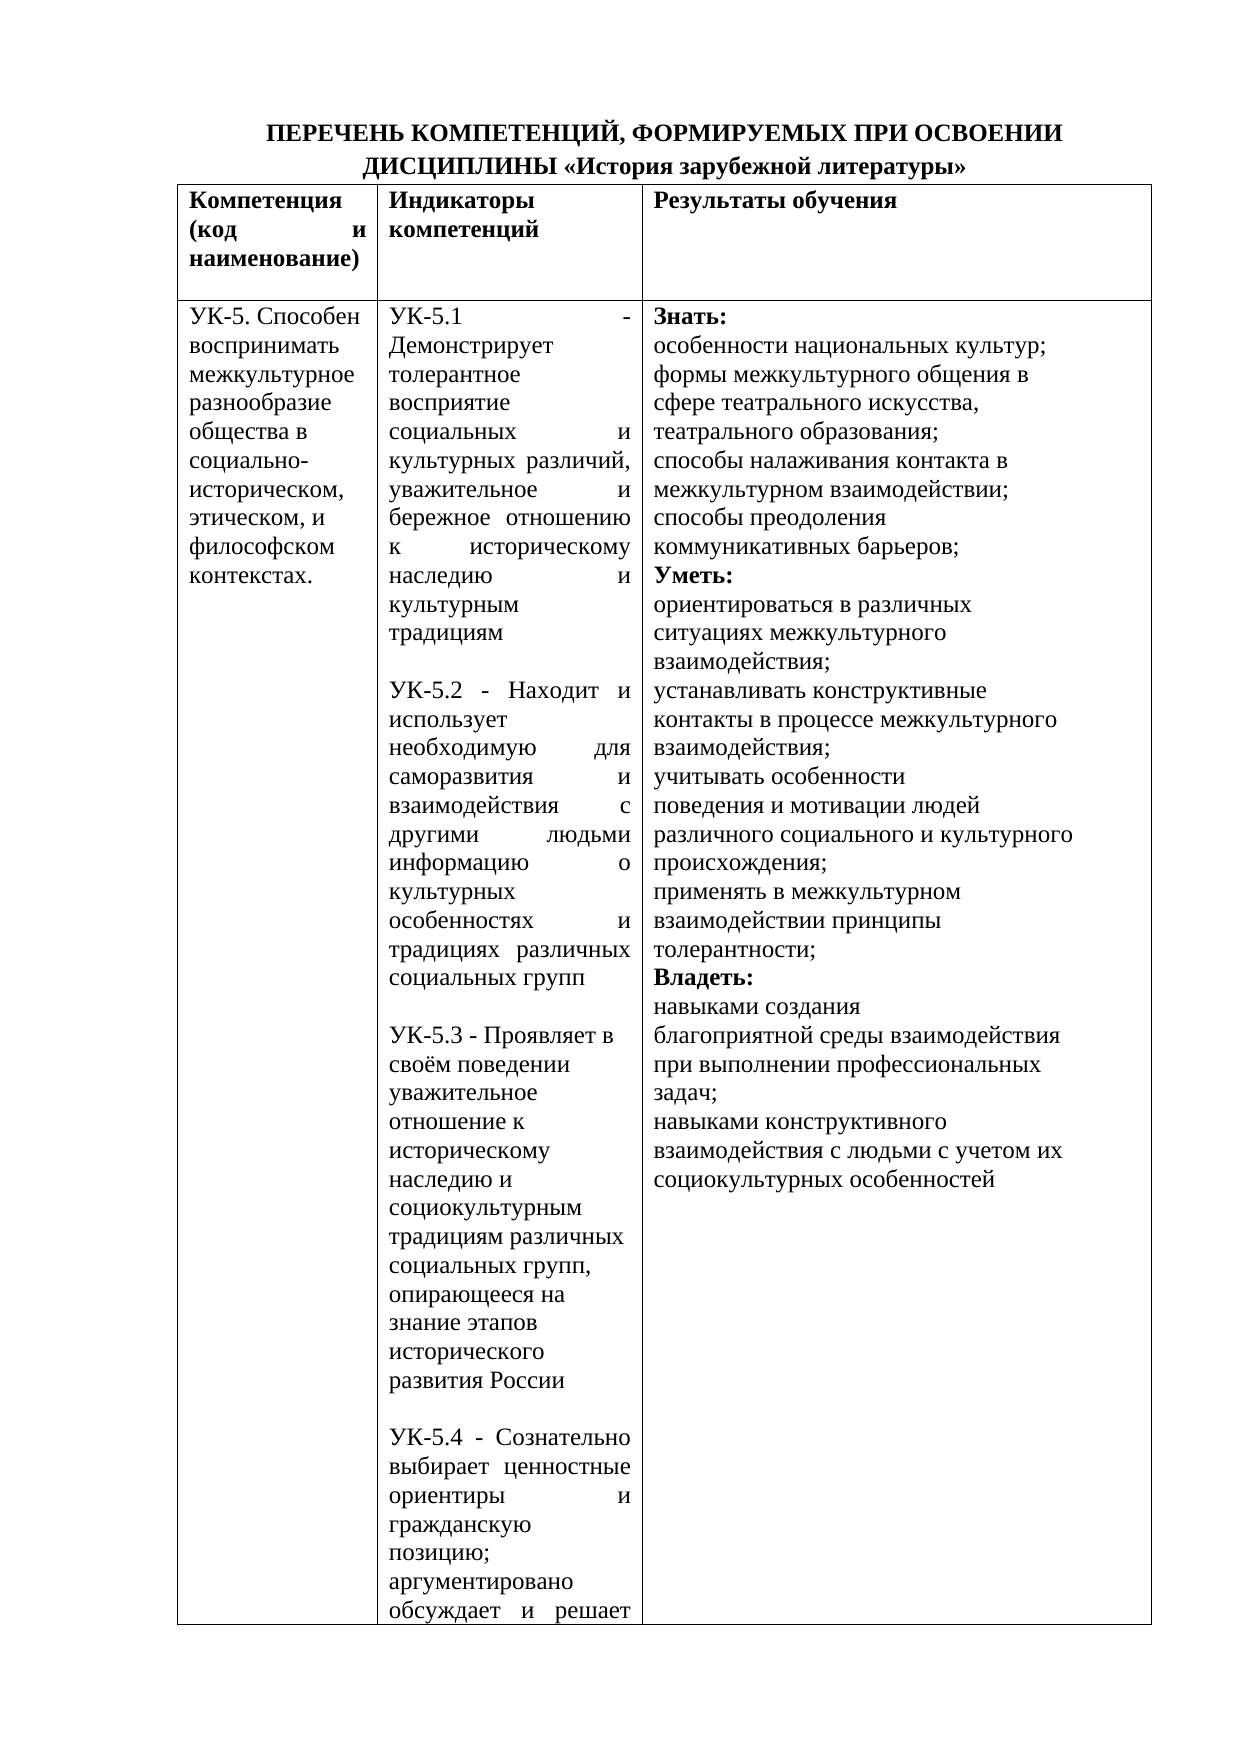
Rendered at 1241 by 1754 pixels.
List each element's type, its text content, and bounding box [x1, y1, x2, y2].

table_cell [378, 301, 642, 1624]
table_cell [643, 301, 1151, 1624]
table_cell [178, 301, 377, 1624]
table_header Компетенция (код и наименование) [178, 185, 377, 300]
table_header Результаты обучения [643, 185, 1151, 300]
text ПЕРЕЧЕНЬ КОМПЕТЕНЦИЙ, ФОРМИРУЕМЫХ ПРИ ОСВОЕНИИ ДИСЦИПЛИНЫ «История зарубежной литературы» [177, 118, 1152, 180]
table_header Индикаторы компетенций [378, 185, 642, 300]
